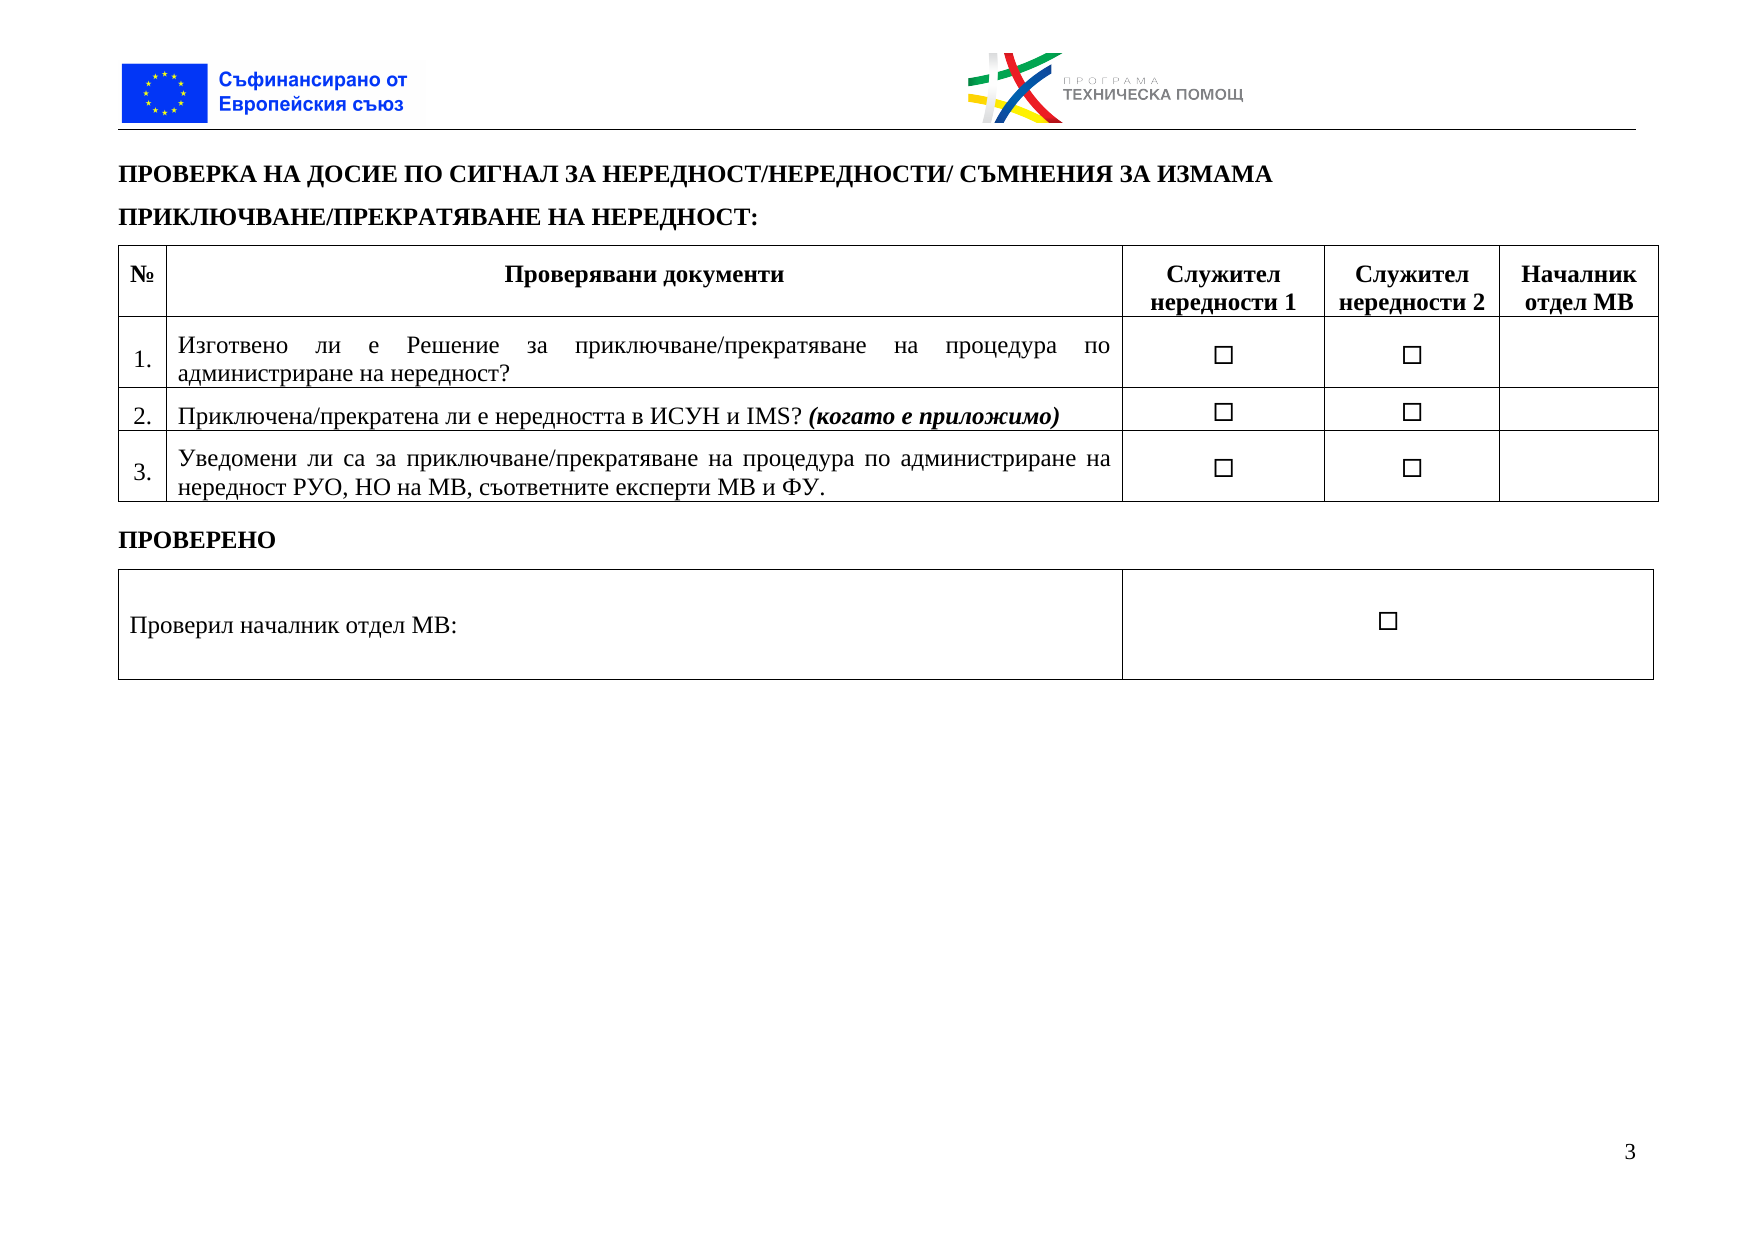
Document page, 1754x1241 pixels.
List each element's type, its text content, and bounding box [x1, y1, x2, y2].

table_cell [1500, 317, 1658, 387]
table_cell [1123, 431, 1324, 501]
table_cell [1325, 431, 1499, 501]
table_cell [1500, 388, 1658, 429]
table_cell Изготвено ли е Решение за приключване/прекратяване на процедура по администриране на нередност? [167, 317, 1122, 387]
table_header Служител нередности 1 [1123, 246, 1324, 316]
table_header Служител нередности 2 [1325, 246, 1499, 316]
table_cell 2. [119, 388, 166, 429]
table_cell [1500, 431, 1658, 501]
table_header № [119, 246, 166, 316]
table_header Проверил началник отдел МВ: [119, 570, 1122, 679]
table_cell 1. [119, 317, 166, 387]
text ПРОВЕРЕНО [118, 526, 1636, 554]
text приключване/прекратяване на нередност: [118, 202, 1636, 231]
table_cell 3. [119, 431, 166, 501]
table_cell [1325, 388, 1499, 429]
table_header Проверявани документи [167, 246, 1122, 316]
picture [963, 37, 1249, 127]
picture [118, 60, 426, 127]
table_cell Приключена/прекратена ли е нередността в ИСУН и IMS? (когато е приложимо) [167, 388, 1122, 429]
table_header [1123, 570, 1653, 679]
table_header Началник отдел МВ [1500, 246, 1658, 316]
table_cell [1325, 317, 1499, 387]
table_cell [1123, 388, 1324, 429]
table_cell [1123, 317, 1324, 387]
table_cell Уведомени ли са за приключване/прекратяване на процедура по администриране на нередност РУО, НО на МВ, съответните експерти МВ и ФУ. [167, 431, 1122, 501]
text ПРОВЕРКА НА ДОСИЕ ПО СИГНАЛ ЗА НЕРЕДНОСТ/НЕРЕДНОСТИ/ СЪМНЕНИЯ ЗА ИЗМАМА [118, 159, 1636, 188]
